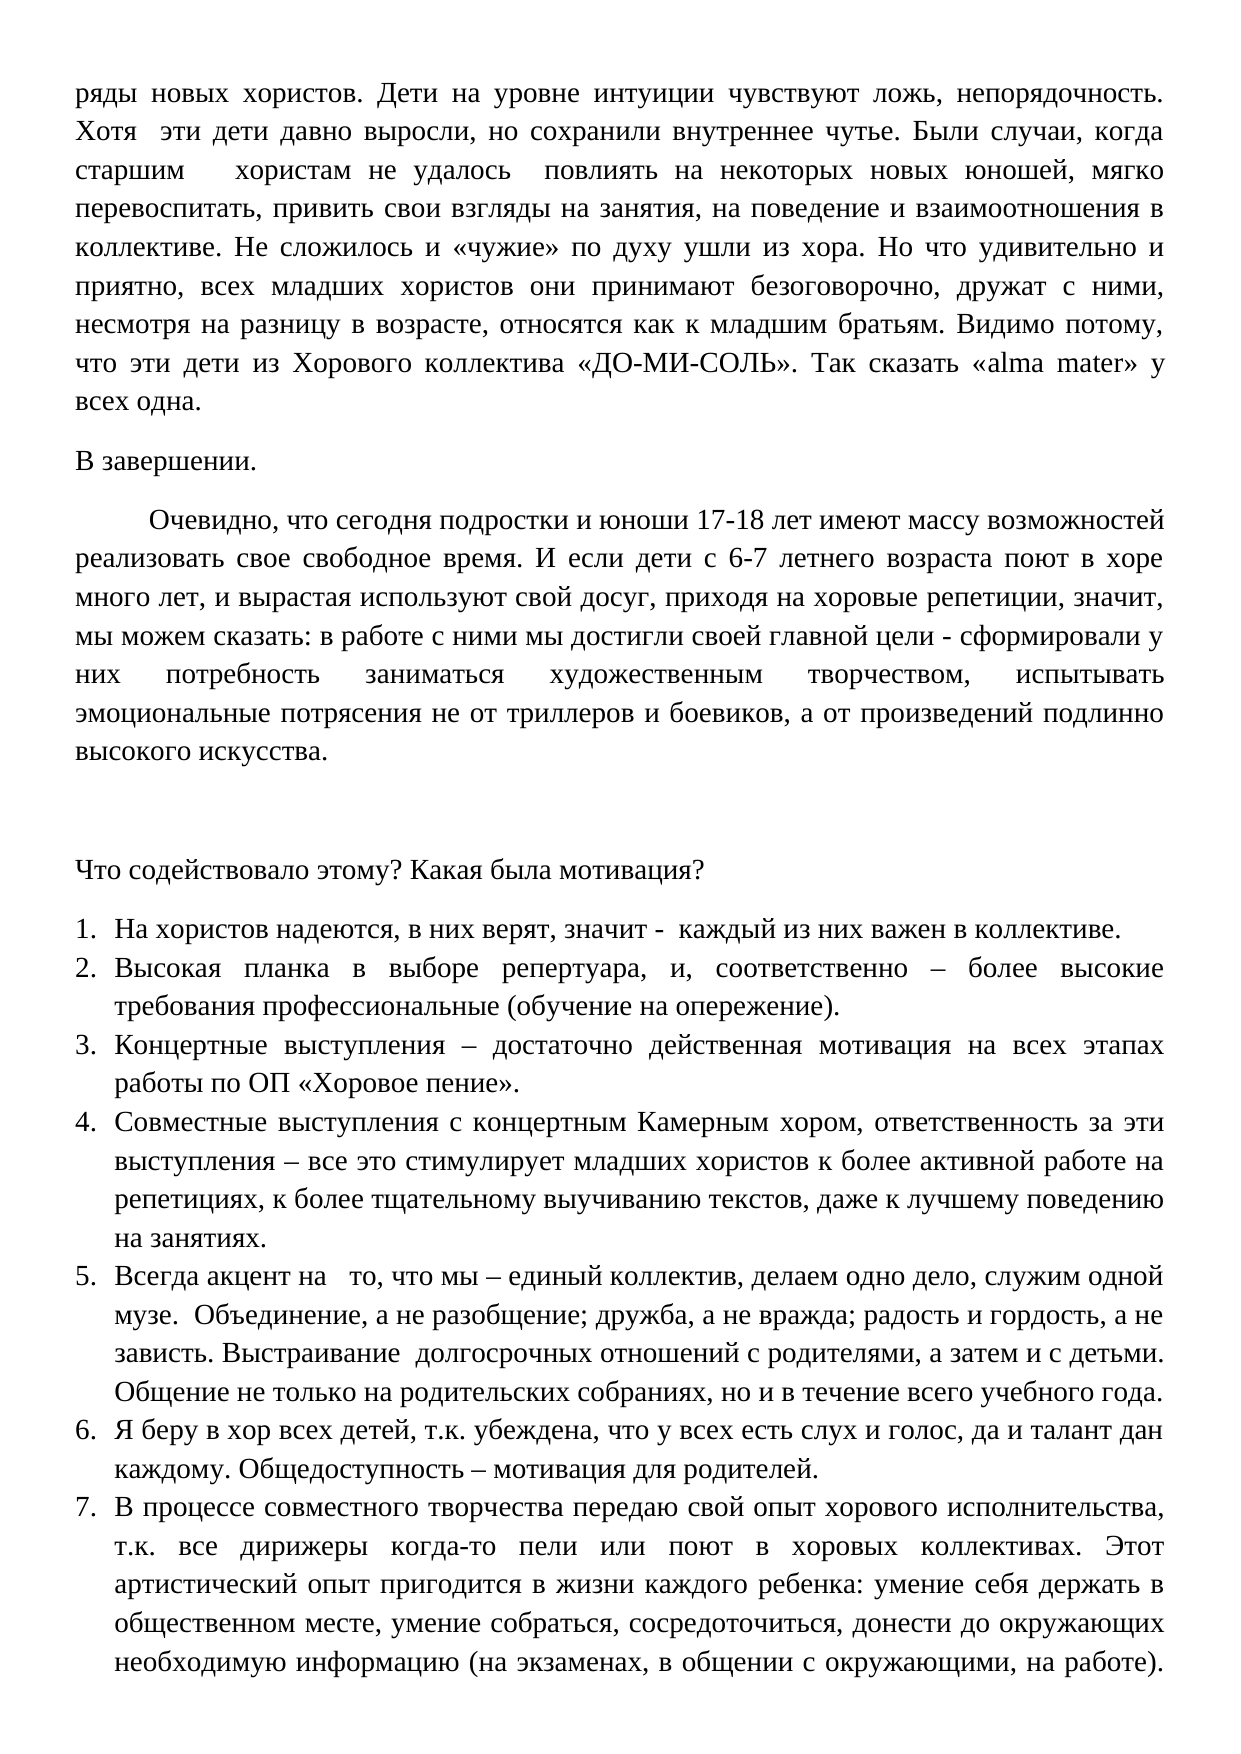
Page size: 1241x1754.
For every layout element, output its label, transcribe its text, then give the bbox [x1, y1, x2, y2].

list Концертные выступления – достаточно действенная мотивация на всех этапах работы по ОП «Хоровое пение». [75, 1027, 1165, 1099]
list Я беру в хор всех детей, т.к. убеждена, что у всех есть слух и голос, да и талант дан каждому. Общедоступность – мотивация для родителей. [75, 1412, 1165, 1484]
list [75, 1489, 1165, 1677]
list Высокая планка в выборе репертуара, и, соответственно – более высокие требования профессиональные (обучение на опережение). [75, 950, 1165, 1022]
list Совместные выступления с концертным Камерным хором, ответственность за эти выступления – все это стимулирует младших хористов к более активной работе на репетициях, к более тщательному выучиванию текстов, даже к лучшему поведению на занятиях. [75, 1104, 1165, 1253]
list Всегда акцент на то, что мы – единый коллектив, делаем одно дело, служим одной музе. Объединение, а не разобщение; дружба, а не вражда; радость и гордость, а не зависть. Выстраивание долгосрочных отношений с родителями, а затем и с детьми. Общение не только на родительских собраниях, но и в течение всего учебного года. [75, 1258, 1165, 1407]
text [75, 75, 1165, 417]
text Что содействовало этому? Какая была мотивация? [75, 852, 1165, 886]
text В завершении. [75, 443, 1165, 476]
text Очевидно, что сегодня подростки и юноши 17-18 лет имеют массу возможностей реализовать свое свободное время. И если дети с 6-7 летнего возраста поют в хоре много лет, и вырастая используют свой досуг, приходя на хоровые репетиции, значит, мы можем сказать: в работе с ними мы достигли своей главной цели - сформировали у них потребность заниматься художественным творчеством, испытывать эмоциональные потрясения не от триллеров и боевиков, а от произведений подлинно высокого искусства. [75, 502, 1165, 767]
list На хористов надеются, в них верят, значит - каждый из них важен в коллективе. [75, 911, 1165, 945]
